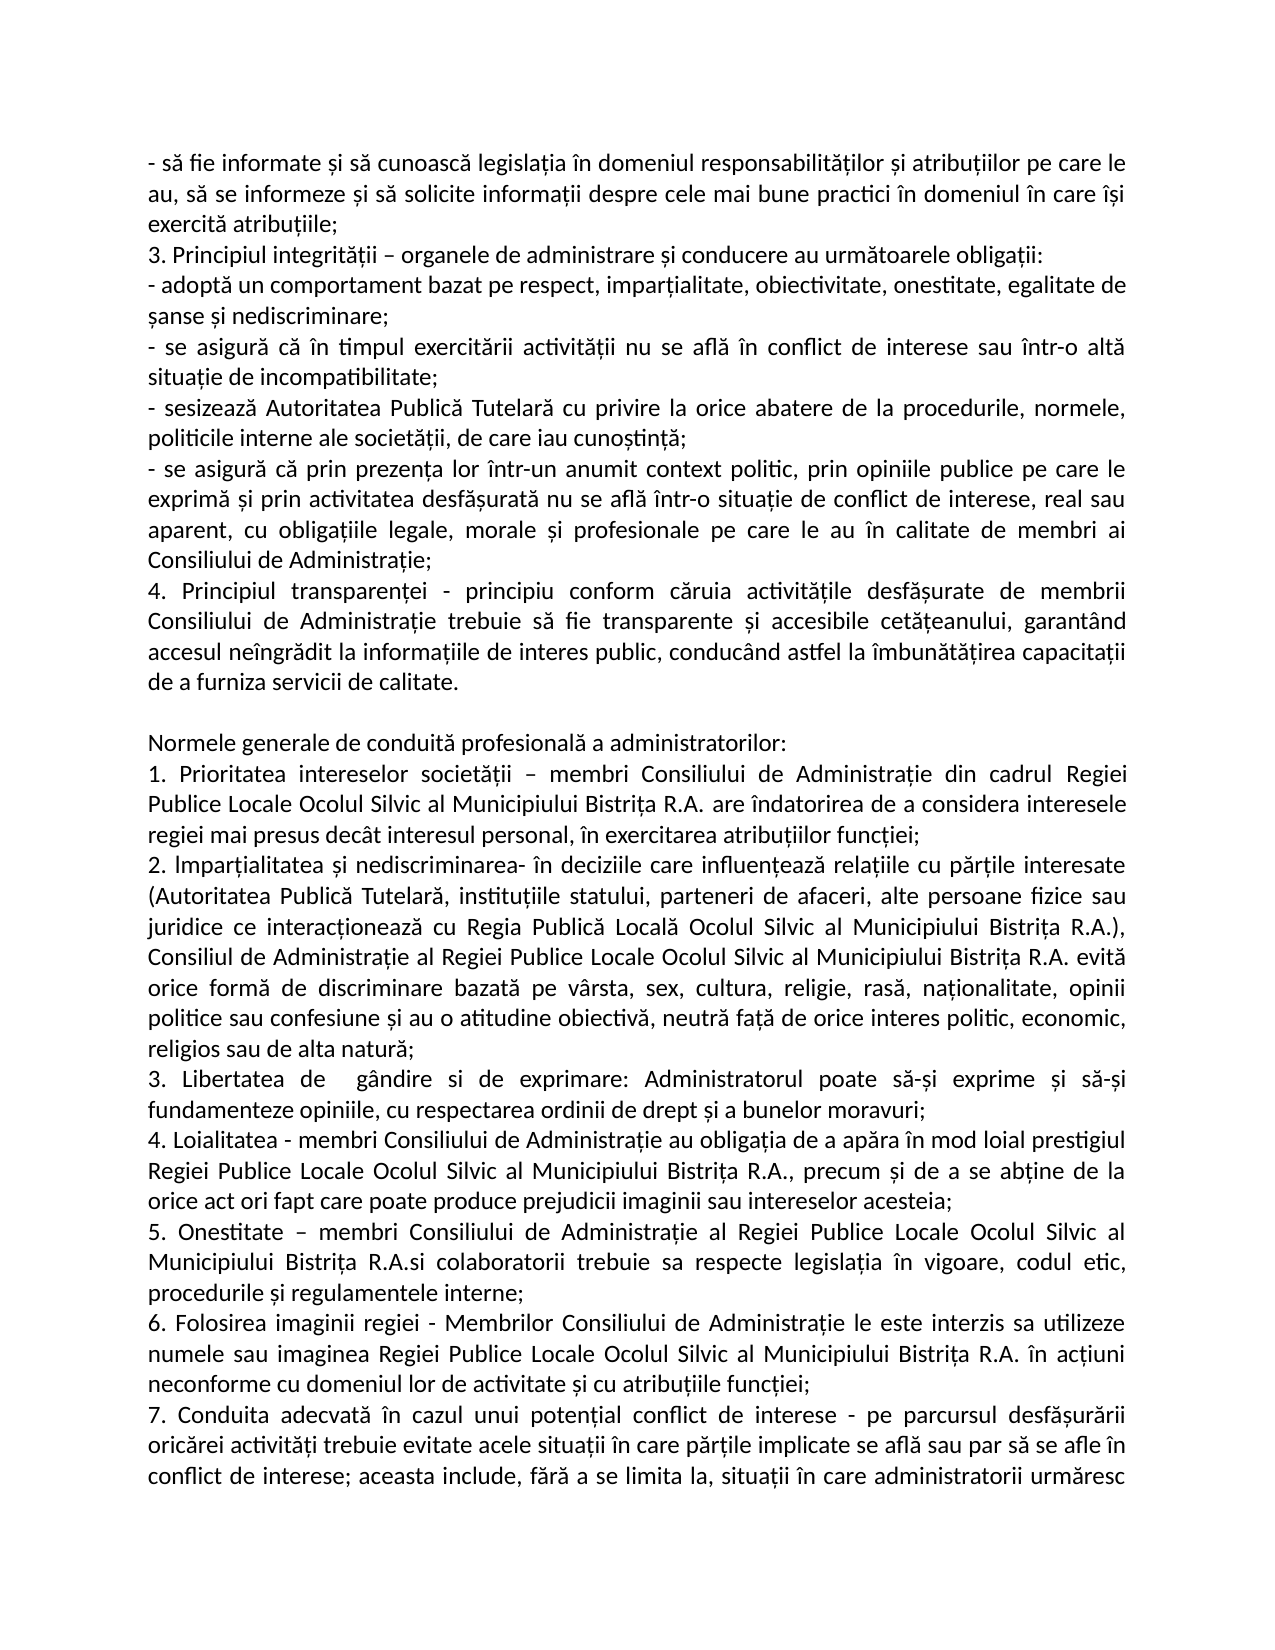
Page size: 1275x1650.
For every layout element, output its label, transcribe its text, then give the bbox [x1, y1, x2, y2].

text 3. Principiul integrității – organele de administrare și conducere au următoarele obligații: [148, 239, 1127, 270]
text Normele generale de conduită profesională a administratorilor: [148, 727, 1127, 758]
text 1. Prioritatea intereselor societății – membri Consiliului de Administrație din cadrul Regiei Publice Locale Ocolul Silvic al Municipiului Bistrița R.A. are îndatorirea de a considera interesele regiei mai presus decât interesul personal, în exercitarea atribuțiilor funcției; [148, 758, 1127, 849]
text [148, 1399, 1127, 1491]
text 5. Onestitate – membri Consiliului de Administrație al Regiei Publice Locale Ocolul Silvic al Municipiului Bistrița R.A.si colaboratorii trebuie sa respecte legislația în vigoare, codul etic, procedurile și regulamentele interne; [148, 1216, 1127, 1307]
text 6. Folosirea imaginii regiei - Membrilor Consiliului de Administrație le este interzis sa utilizeze numele sau imaginea Regiei Publice Locale Ocolul Silvic al Municipiului Bistrița R.A. în acțiuni neconforme cu domeniul lor de activitate și cu atribuțiile funcției; [148, 1307, 1127, 1399]
text - sesizează Autoritatea Publică Tutelară cu privire la orice abatere de la procedurile, normele, politicile interne ale societății, de care iau cunoștință; [148, 392, 1127, 453]
text 4. Principiul transparenței - principiu conform căruia activitățile desfășurate de membrii Consiliului de Administrație trebuie să fie transparente și accesibile cetățeanului, garantând accesul neîngrădit la informațiile de interes public, conducând astfel la îmbunătățirea capacitații de a furniza servicii de calitate. [148, 575, 1127, 697]
text - să fie informate și să cunoască legislația în domeniul responsabilităților și atribuțiilor pe care le au, să se informeze și să solicite informații despre cele mai bune practici în domeniul în care își exercită atribuțiile; [148, 148, 1127, 239]
text 3. Libertatea de gândire si de exprimare: Administratorul poate să-și exprime și să-și fundamenteze opiniile, cu respectarea ordinii de drept și a bunelor moravuri; [148, 1063, 1127, 1124]
text - se asigură că prin prezența lor într-un anumit context politic, prin opiniile publice pe care le exprimă și prin activitatea desfășurată nu se află într-o situație de conflict de interese, real sau aparent, cu obligațiile legale, morale și profesionale pe care le au în calitate de membri ai Consiliului de Administrație; [148, 453, 1127, 575]
text 2. lmparțialitatea și nediscriminarea- în deciziile care influențează relațiile cu părțile interesate (Autoritatea Publică Tutelară, instituțiile statului, parteneri de afaceri, alte persoane fizice sau juridice ce interacționează cu Regia Publică Locală Ocolul Silvic al Municipiului Bistrița R.A.), Consiliul de Administrație al Regiei Publice Locale Ocolul Silvic al Municipiului Bistrița R.A. evită orice formă de discriminare bazată pe vârsta, sex, cultura, religie, rasă, naționalitate, opinii politice sau confesiune și au o atitudine obiectivă, neutră față de orice interes politic, economic, religios sau de alta natură; [148, 849, 1127, 1063]
text - se asigură că în timpul exercitării activității nu se află în conflict de interese sau într-o altă situație de incompatibilitate; [148, 331, 1127, 392]
text - adoptă un comportament bazat pe respect, imparțialitate, obiectivitate, onestitate, egalitate de șanse și nediscriminare; [148, 270, 1127, 331]
text 4. Loialitatea - membri Consiliului de Administrație au obligația de a apăra în mod loial prestigiul Regiei Publice Locale Ocolul Silvic al Municipiului Bistrița R.A., precum și de a se abține de la orice act ori fapt care poate produce prejudicii imaginii sau intereselor acesteia; [148, 1124, 1127, 1216]
